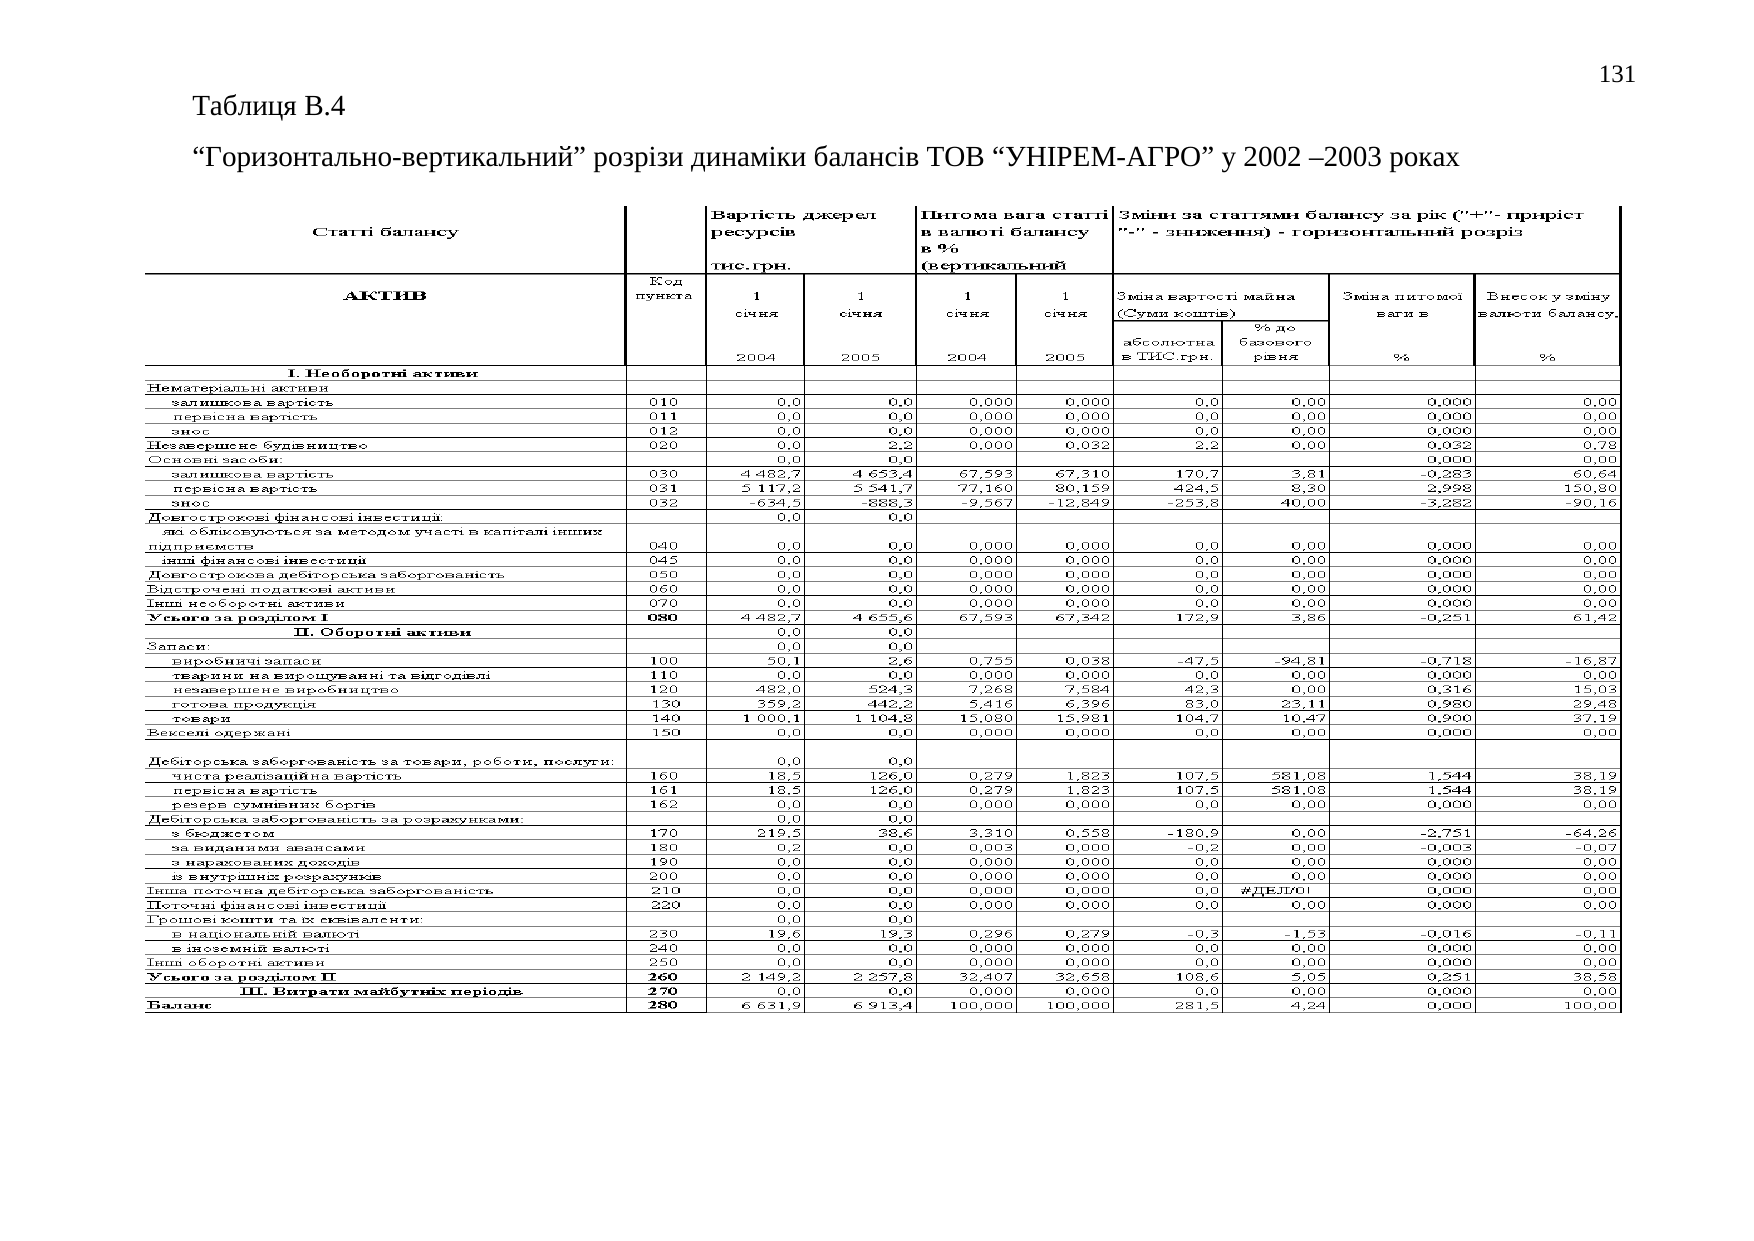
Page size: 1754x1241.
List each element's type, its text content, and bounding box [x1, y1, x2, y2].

text Таблиця В.4 [118, 88, 1636, 122]
picture [144, 205, 1622, 1013]
text “Горизонтально-вертикальний” розрізи динаміки балансів ТОВ “УНІРЕМ-АГРО” у 2002 –2003 роках [118, 139, 1636, 172]
